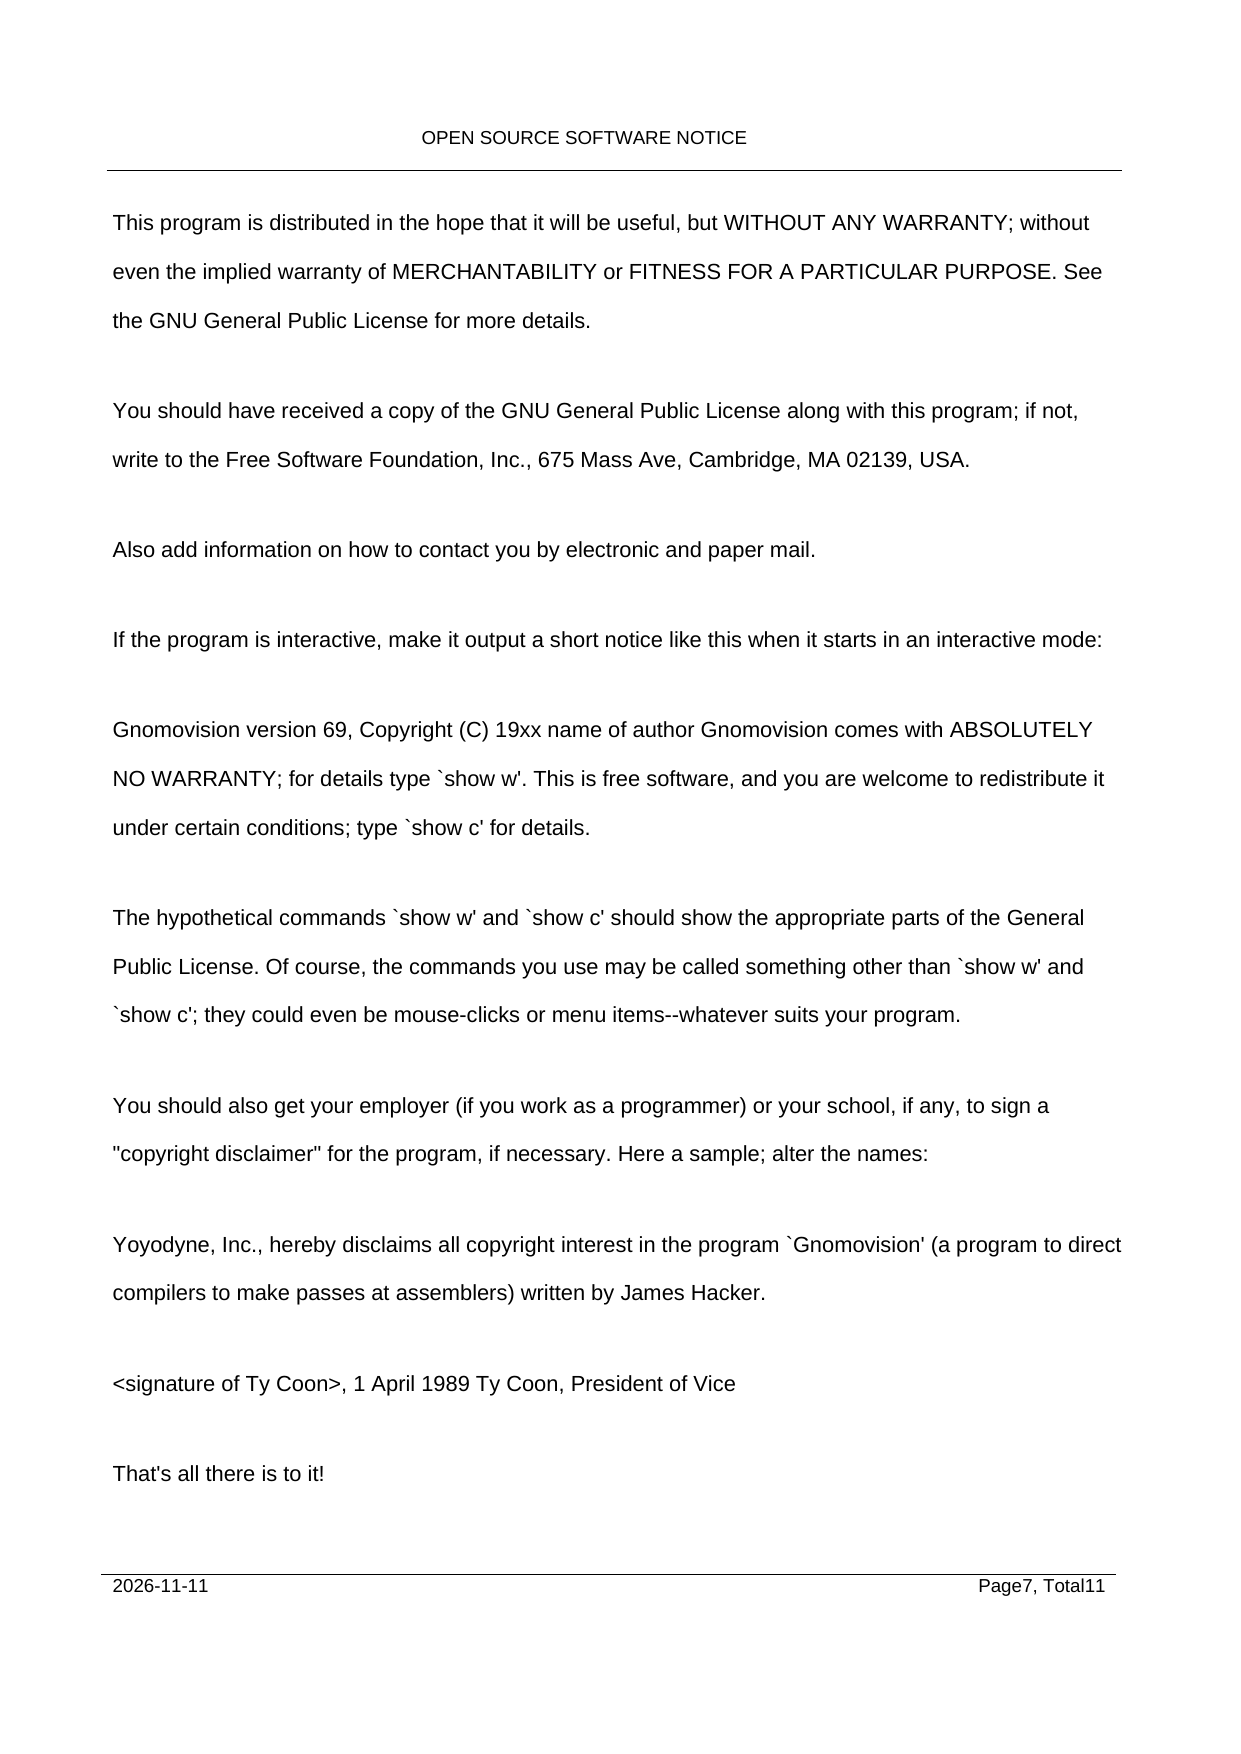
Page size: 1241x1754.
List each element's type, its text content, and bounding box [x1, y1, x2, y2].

text That's all there is to it! [112, 1457, 1128, 1489]
text Yoyodyne, Inc., hereby disclaims all copyright interest in the program `Gnomovision' (a program to direct compilers to make passes at assemblers) written by James Hacker. [112, 1228, 1128, 1309]
text Also add information on how to contact you by electronic and paper mail. [112, 533, 1128, 566]
text If the program is interactive, make it output a short notice like this when it starts in an interactive mode: [112, 623, 1128, 656]
text You should also get your employer (if you work as a programmer) or your school, if any, to sign a "copyright disclaimer" for the program, if necessary. Here a sample; alter the names: [112, 1089, 1128, 1170]
text You should have received a copy of the GNU General Public License along with this program; if not, write to the Free Software Foundation, Inc., 675 Mass Ave, Cambridge, MA 02139, USA. [112, 394, 1128, 475]
text The hypothetical commands `show w' and `show c' should show the appropriate parts of the General Public License. Of course, the commands you use may be called something other than `show w' and `show c'; they could even be mouse-clicks or menu items--whatever suits your program. [112, 901, 1128, 1031]
text Gnomovision version 69, Copyright (C) 19xx name of author Gnomovision comes with ABSOLUTELY NO WARRANTY; for details type `show w'. This is free software, and you are welcome to redistribute it under certain conditions; type `show c' for details. [112, 713, 1128, 843]
text This program is distributed in the hope that it will be useful, but WITHOUT ANY WARRANTY; without even the implied warranty of MERCHANTABILITY or FITNESS FOR A PARTICULAR PURPOSE. See the GNU General Public License for more details. [112, 206, 1128, 336]
text <signature of Ty Coon>, 1 April 1989 Ty Coon, President of Vice [112, 1367, 1128, 1399]
